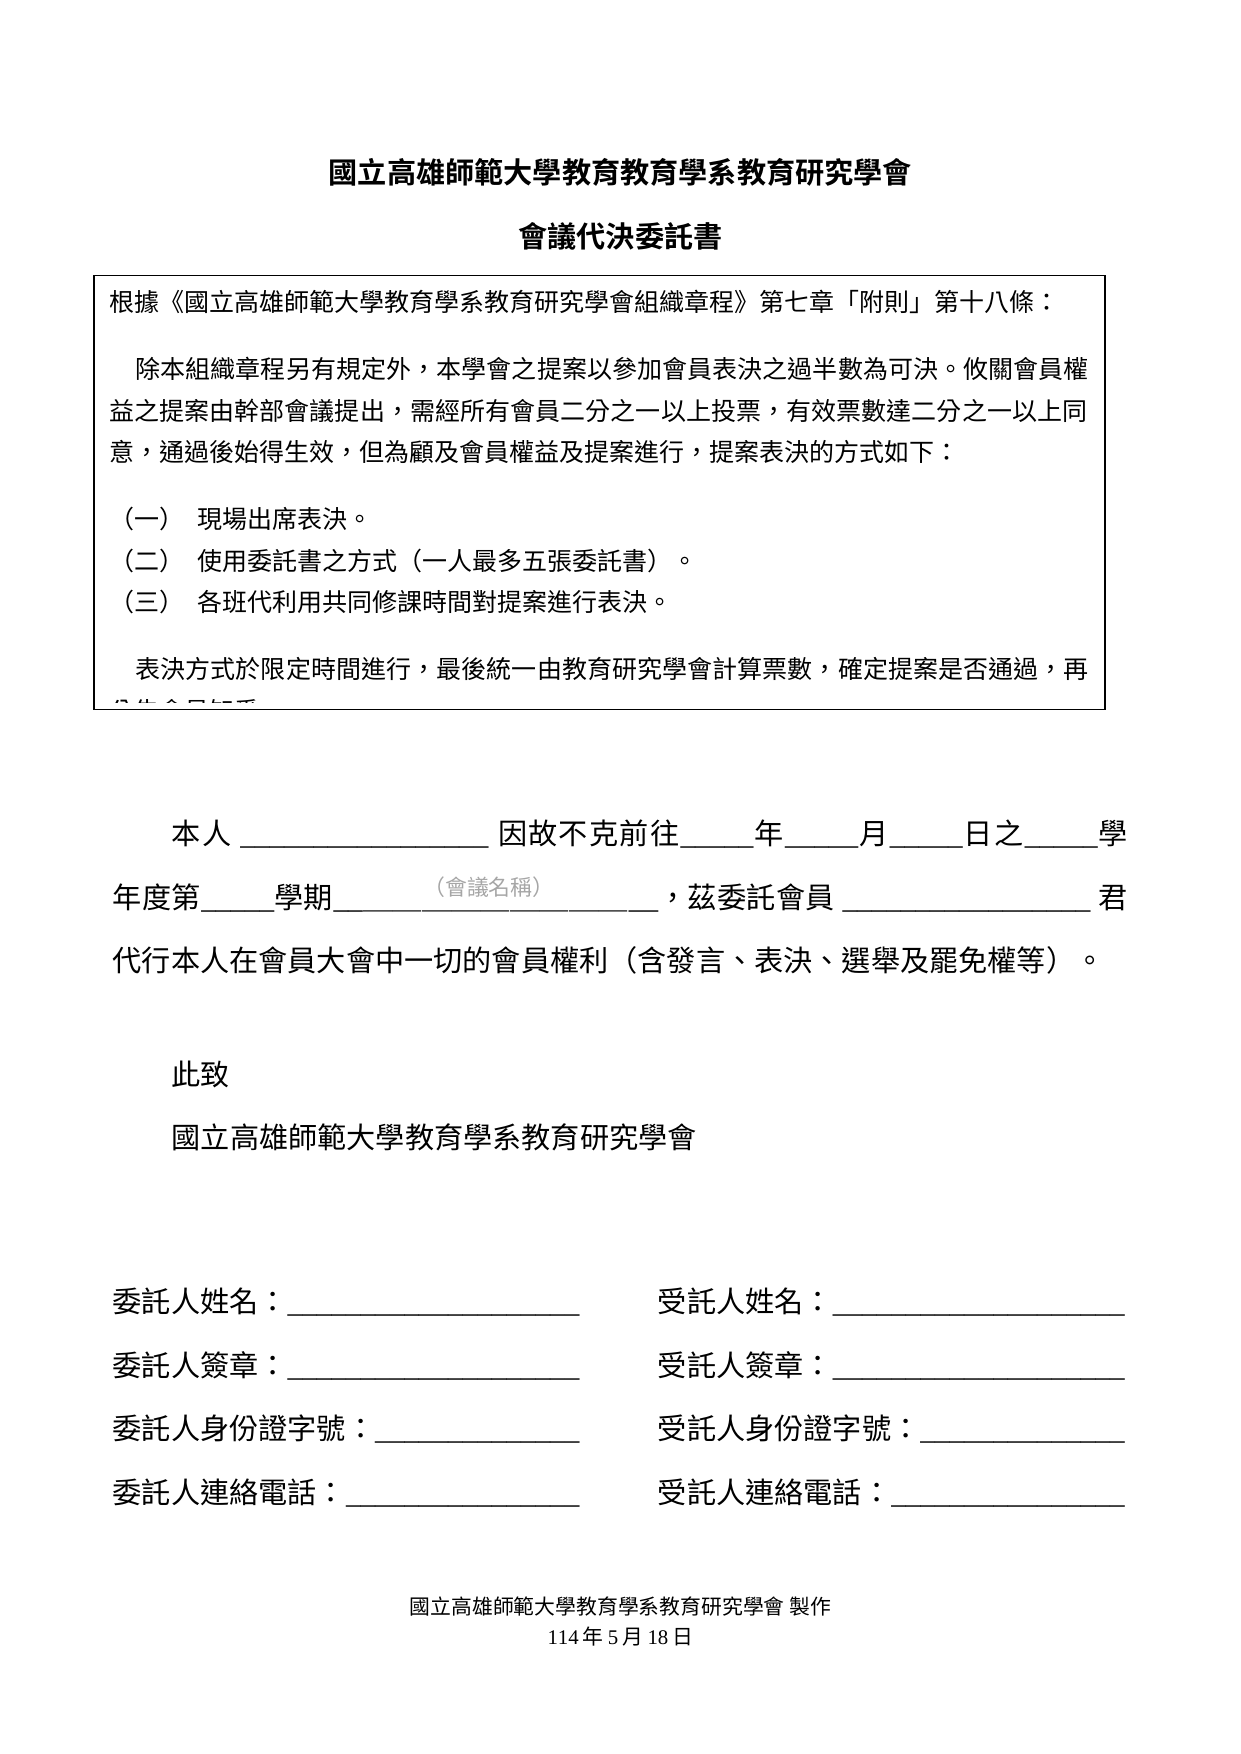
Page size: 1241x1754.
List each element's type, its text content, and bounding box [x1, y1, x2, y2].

text 委託人姓名：____________________ [112, 1279, 583, 1321]
list 會議代決委託書 [112, 213, 1128, 256]
text 受託人身份證字號：______________ [658, 1406, 1128, 1448]
text 此致 [112, 1051, 1128, 1094]
text 國立高雄師範大學教育學系教育研究學會 [112, 1115, 1128, 1157]
text 受託人姓名：____________________ [658, 1279, 1128, 1321]
text 國立高雄師範大學教育教育學系教育研究學會 [112, 150, 1128, 192]
text 受託人連絡電話：________________ [658, 1469, 1128, 1511]
text 本人 _________________ 因故不克前往_____年_____月_____日之_____學年度第_____學期__＿＿＿＿＿＿＿＿＿__，茲委託會員 _________________ 君代行本人在會員大會中一切的會員權利（含發言、表決、選舉及罷免權等）。 [112, 811, 1128, 980]
text 委託人連絡電話：________________ [112, 1469, 583, 1511]
text 委託人身份證字號：______________ [112, 1406, 583, 1448]
text 委託人簽章：____________________ [112, 1342, 583, 1384]
text 受託人簽章：____________________ [658, 1342, 1128, 1384]
